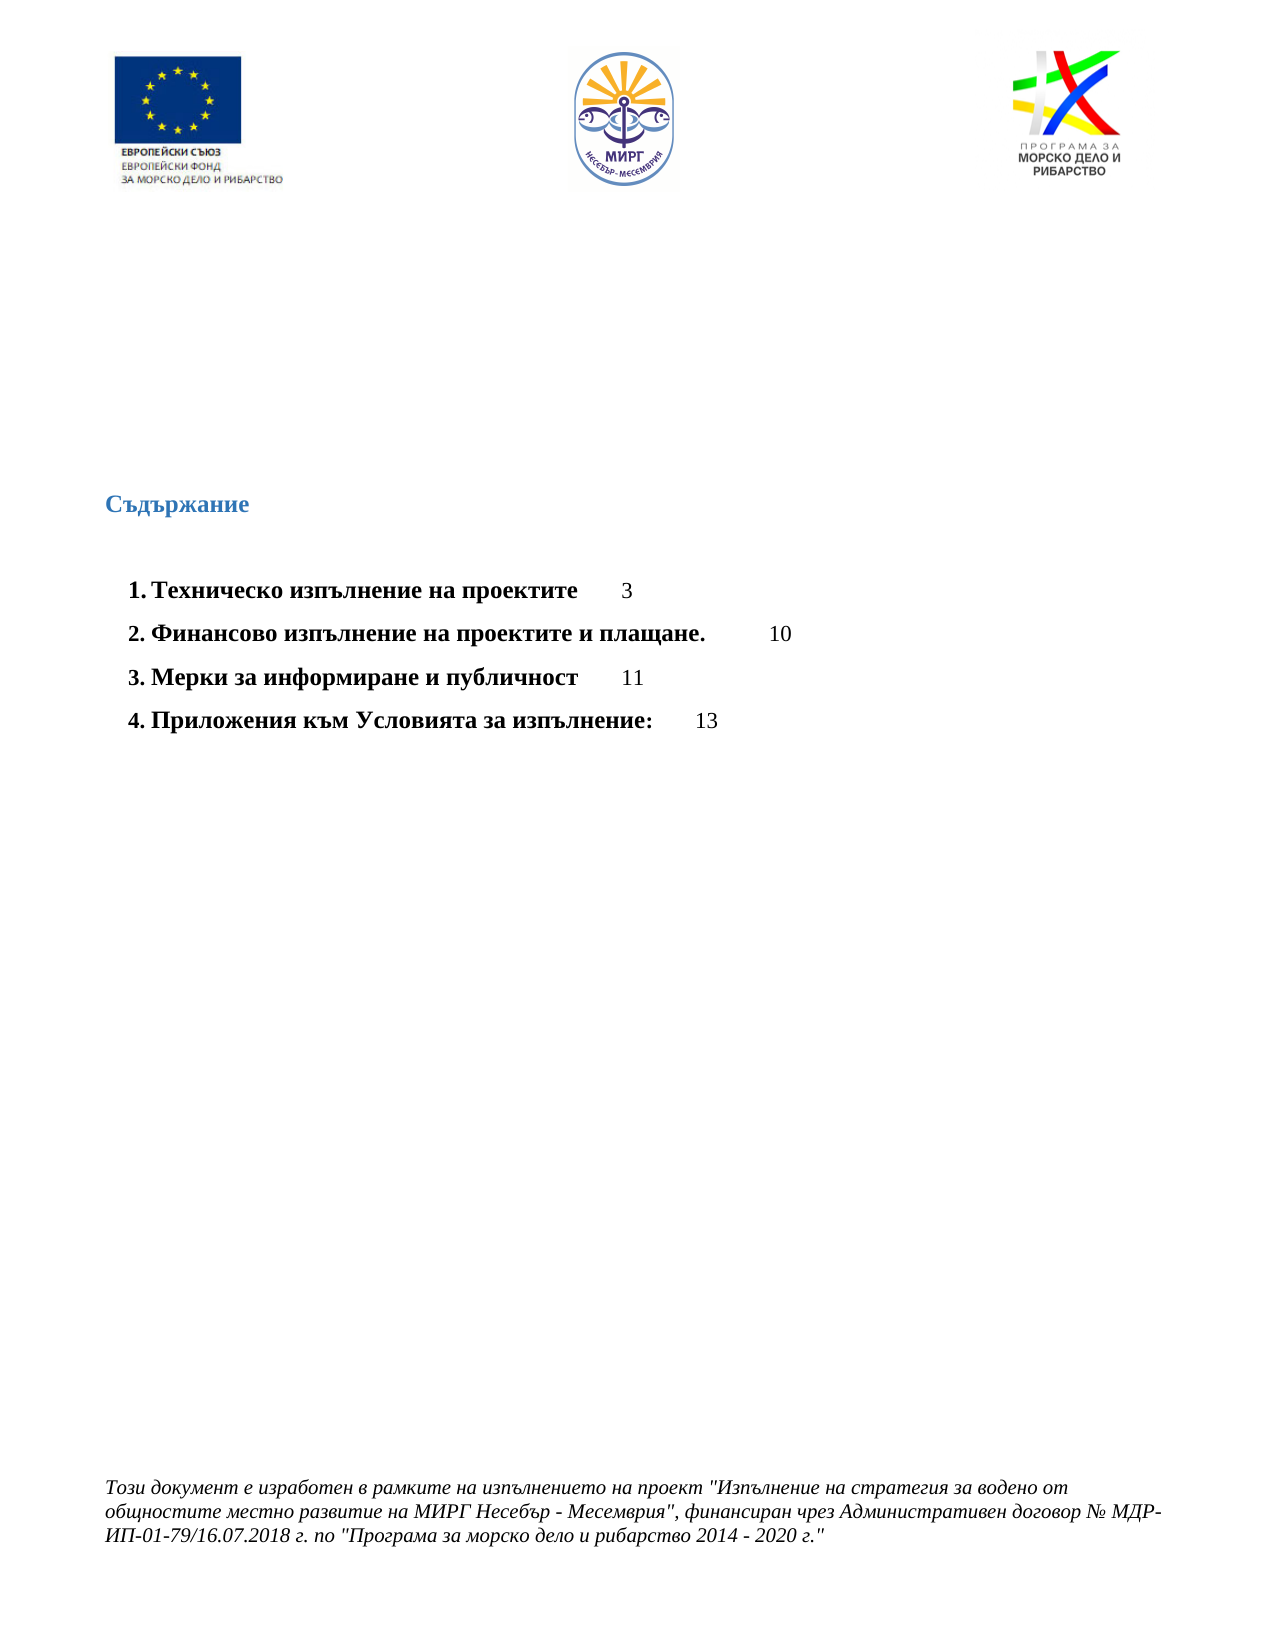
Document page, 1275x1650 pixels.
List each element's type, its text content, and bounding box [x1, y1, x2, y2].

text Съдържание [105, 489, 1181, 517]
text 3. Мерки за информиране и публичност 11 [128, 662, 1181, 691]
text 1. Техническо изпълнение на проектите 3 [128, 575, 1181, 604]
picture [105, 51, 284, 192]
picture [567, 46, 681, 192]
text 2. Финансово изпълнение на проектите и плащане. 10 [128, 618, 1181, 647]
picture [975, 29, 1155, 192]
text 4. Приложения към Условията за изпълнение: 13 [128, 705, 1181, 734]
